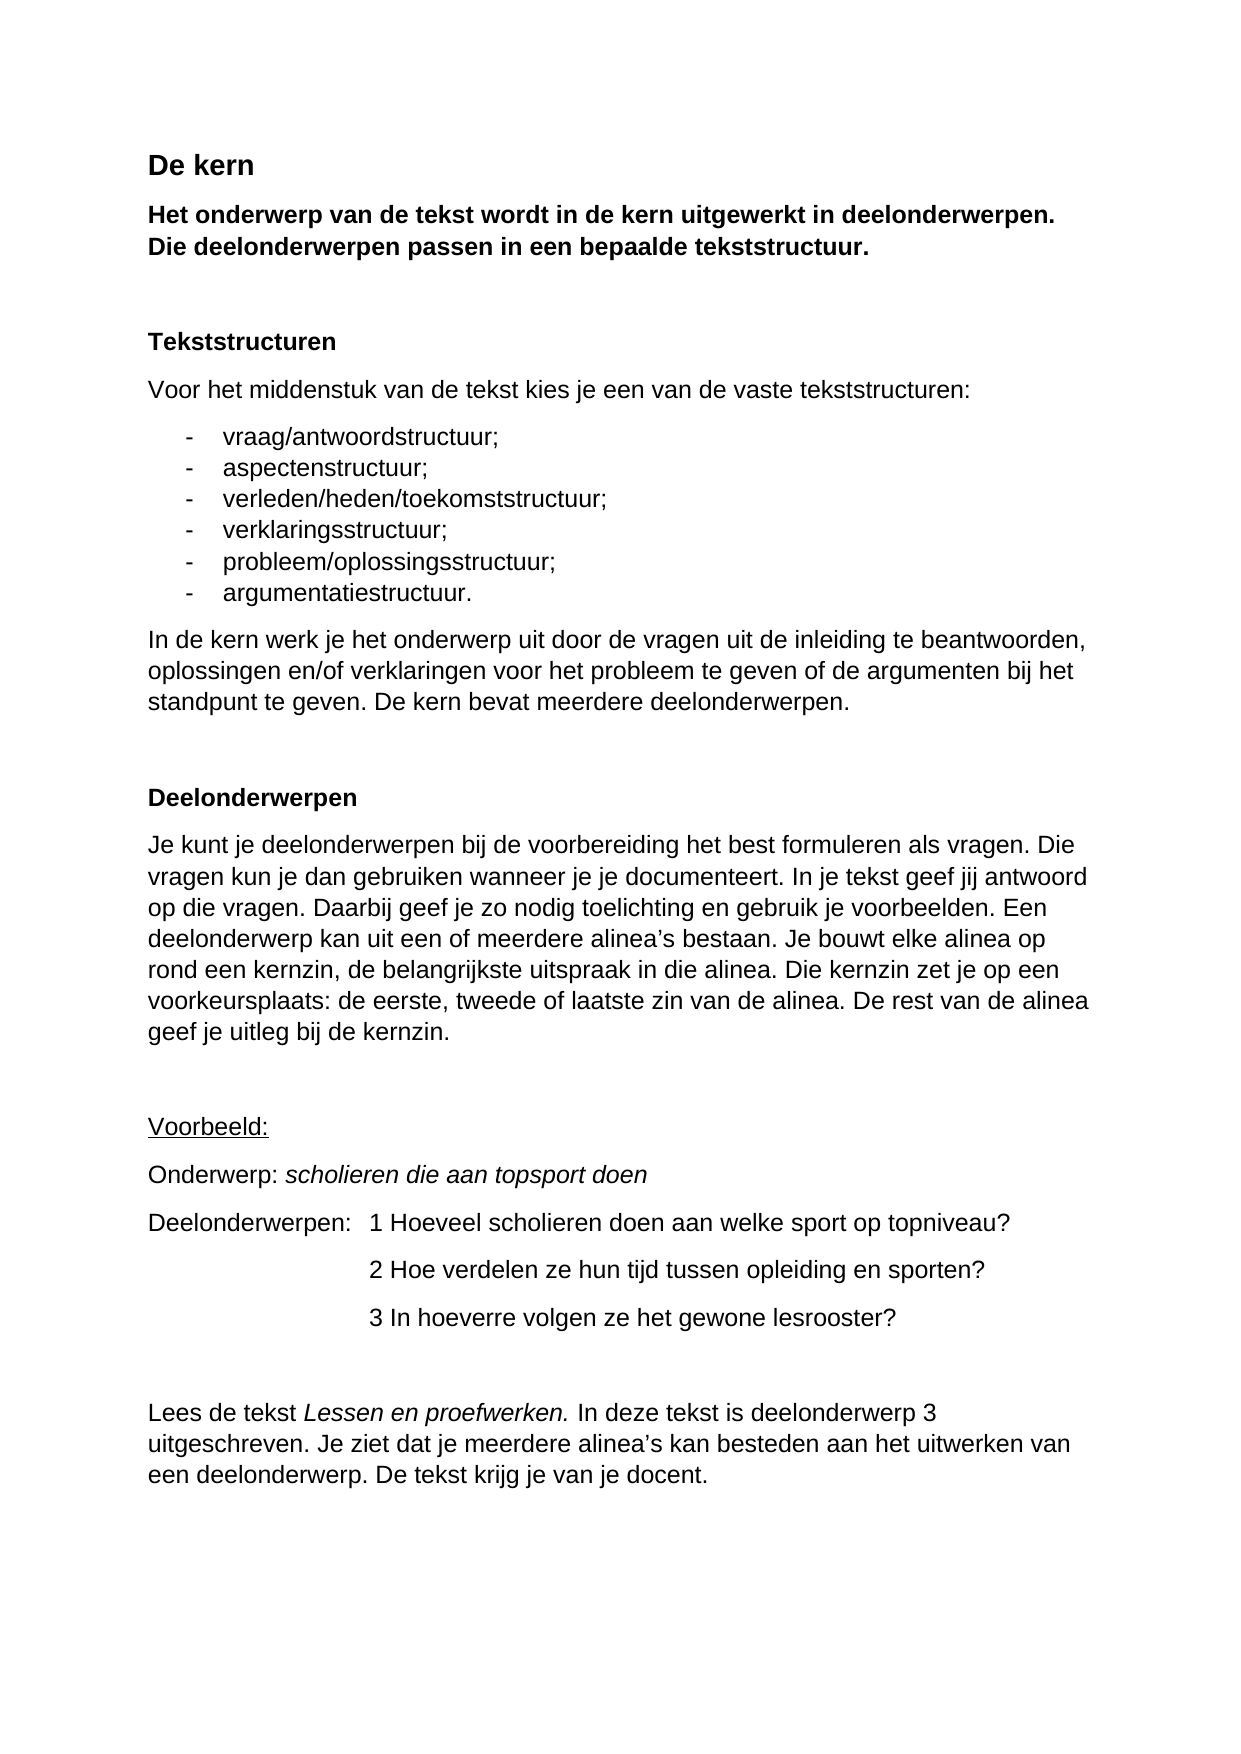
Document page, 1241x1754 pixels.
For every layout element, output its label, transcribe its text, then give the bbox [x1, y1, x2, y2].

list argumentatiestructuur. [185, 577, 1093, 606]
text Tekststructuren [148, 327, 1093, 356]
text Het onderwerp van de tekst wordt in de kern uitgewerkt in deelonderwerpen. Die deelonderwerpen passen in een bepaalde tekststructuur. [148, 200, 1093, 260]
list verleden/heden/toekomststructuur; [185, 484, 1093, 513]
text Onderwerp: scholieren die aan topsport doen [148, 1160, 1093, 1188]
text 2 Hoe verdelen ze hun tijd tussen opleiding en sporten? [295, 1255, 1093, 1284]
text Deelonderwerpen [148, 783, 1093, 811]
text Voor het middenstuk van de tekst kies je een van de vaste tekststructuren: [148, 374, 1093, 403]
text Je kunt je deelonderwerpen bij de voorbereiding het best formuleren als vragen. Die vragen kun je dan gebruiken wanneer je je documenteert. In je tekst geef jij antwoord op die vragen. Daarbij geef je zo nodig toelichting en gebruik je voorbeelden. Een deelonderwerp kan uit een of meerdere alinea’s bestaan. Je bouwt elke alinea op rond een kernzin, de belangrijkste uitspraak in die alinea. Die kernzin zet je op een voorkeursplaats: de eerste, tweede of laatste zin van de alinea. De rest van de alinea geef je uitleg bij de kernzin. [148, 830, 1093, 1045]
text 3 In hoeverre volgen ze het gewone lesrooster? [295, 1303, 1093, 1332]
text Deelonderwerpen: 1 Hoeveel scholieren doen aan welke sport op topniveau? [148, 1207, 1093, 1236]
text Lees de tekst Lessen en proefwerken. In deze tekst is deelonderwerp 3 uitgeschreven. Je ziet dat je meerdere alinea’s kan besteden aan het uitwerken van een deelonderwerp. De tekst krijg je van je docent. [148, 1398, 1093, 1489]
text In de kern werk je het onderwerp uit door de vragen uit de inleiding te beantwoorden, oplossingen en/of verklaringen voor het probleem te geven of de argumenten bij het standpunt te geven. De kern bevat meerdere deelonderwerpen. [148, 625, 1093, 716]
list probleem/oplossingsstructuur; [185, 546, 1093, 575]
text De kern [148, 148, 1093, 181]
list verklaringsstructuur; [185, 515, 1093, 544]
text Voorbeeld: [148, 1112, 1093, 1141]
list vraag/antwoordstructuur; [185, 422, 1093, 451]
list aspectenstructuur; [185, 453, 1093, 482]
